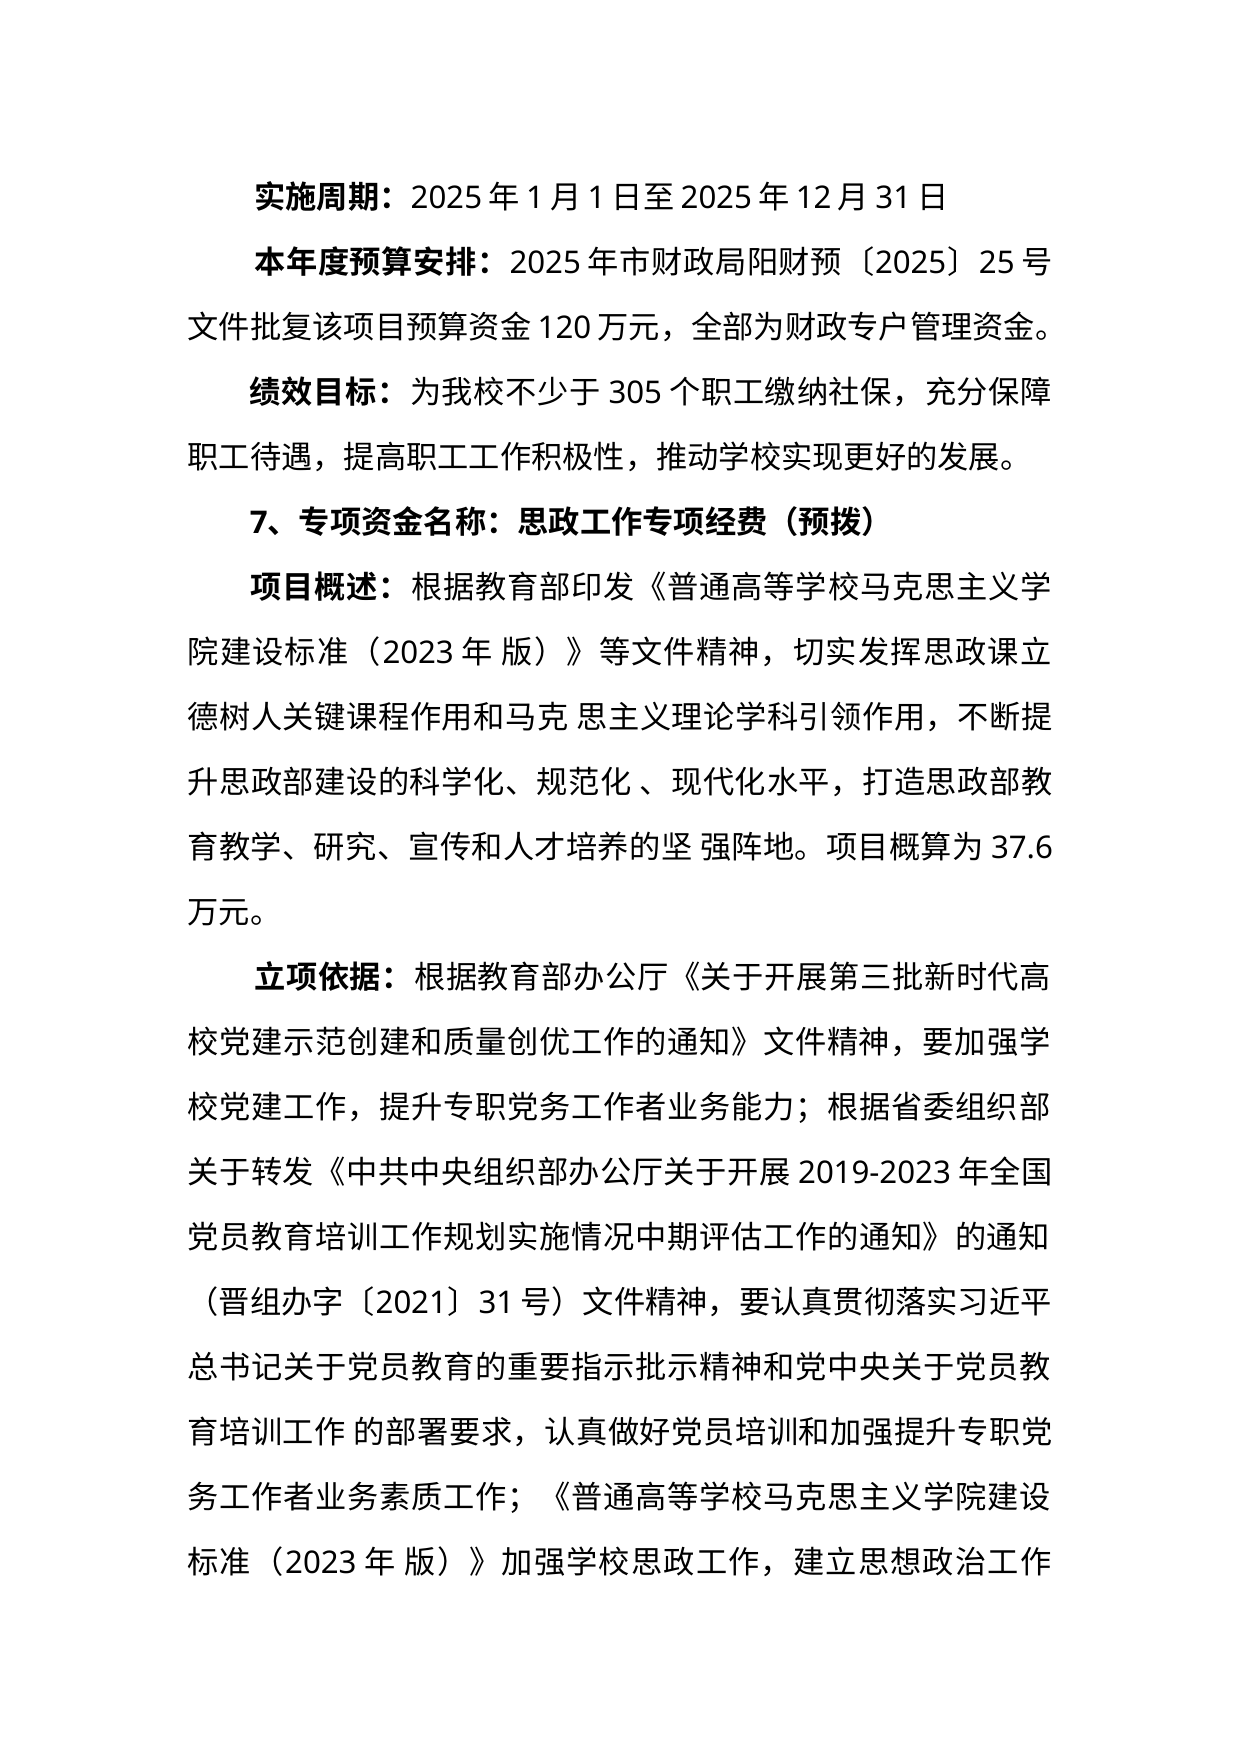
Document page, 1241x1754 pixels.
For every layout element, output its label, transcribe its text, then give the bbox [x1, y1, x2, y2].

text 本年度预算安排：2025年市财政局阳财预〔2025〕25号文件批复该项目预算资金120万元，全部为财政专户管理资金。 [187, 227, 1053, 357]
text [187, 942, 1053, 1592]
text 实施周期：2025年1月1日至2025年12月31日 [187, 162, 1053, 227]
text 7、专项资金名称：思政工作专项经费（预拨） [187, 487, 1053, 552]
text 项目概述：根据教育部印发《普通高等学校马克思主义学院建设标准（2023年 版）》等文件精神，切实发挥思政课立德树人关键课程作用和马克 思主义理论学科引领作用，不断提升思政部建设的科学化、规范化 、现代化水平，打造思政部教育教学、研究、宣传和人才培养的坚 强阵地。项目概算为37.6万元。 [187, 552, 1053, 942]
text 绩效目标：为我校不少于305个职工缴纳社保，充分保障职工待遇，提高职工工作积极性，推动学校实现更好的发展。 [187, 357, 1053, 487]
